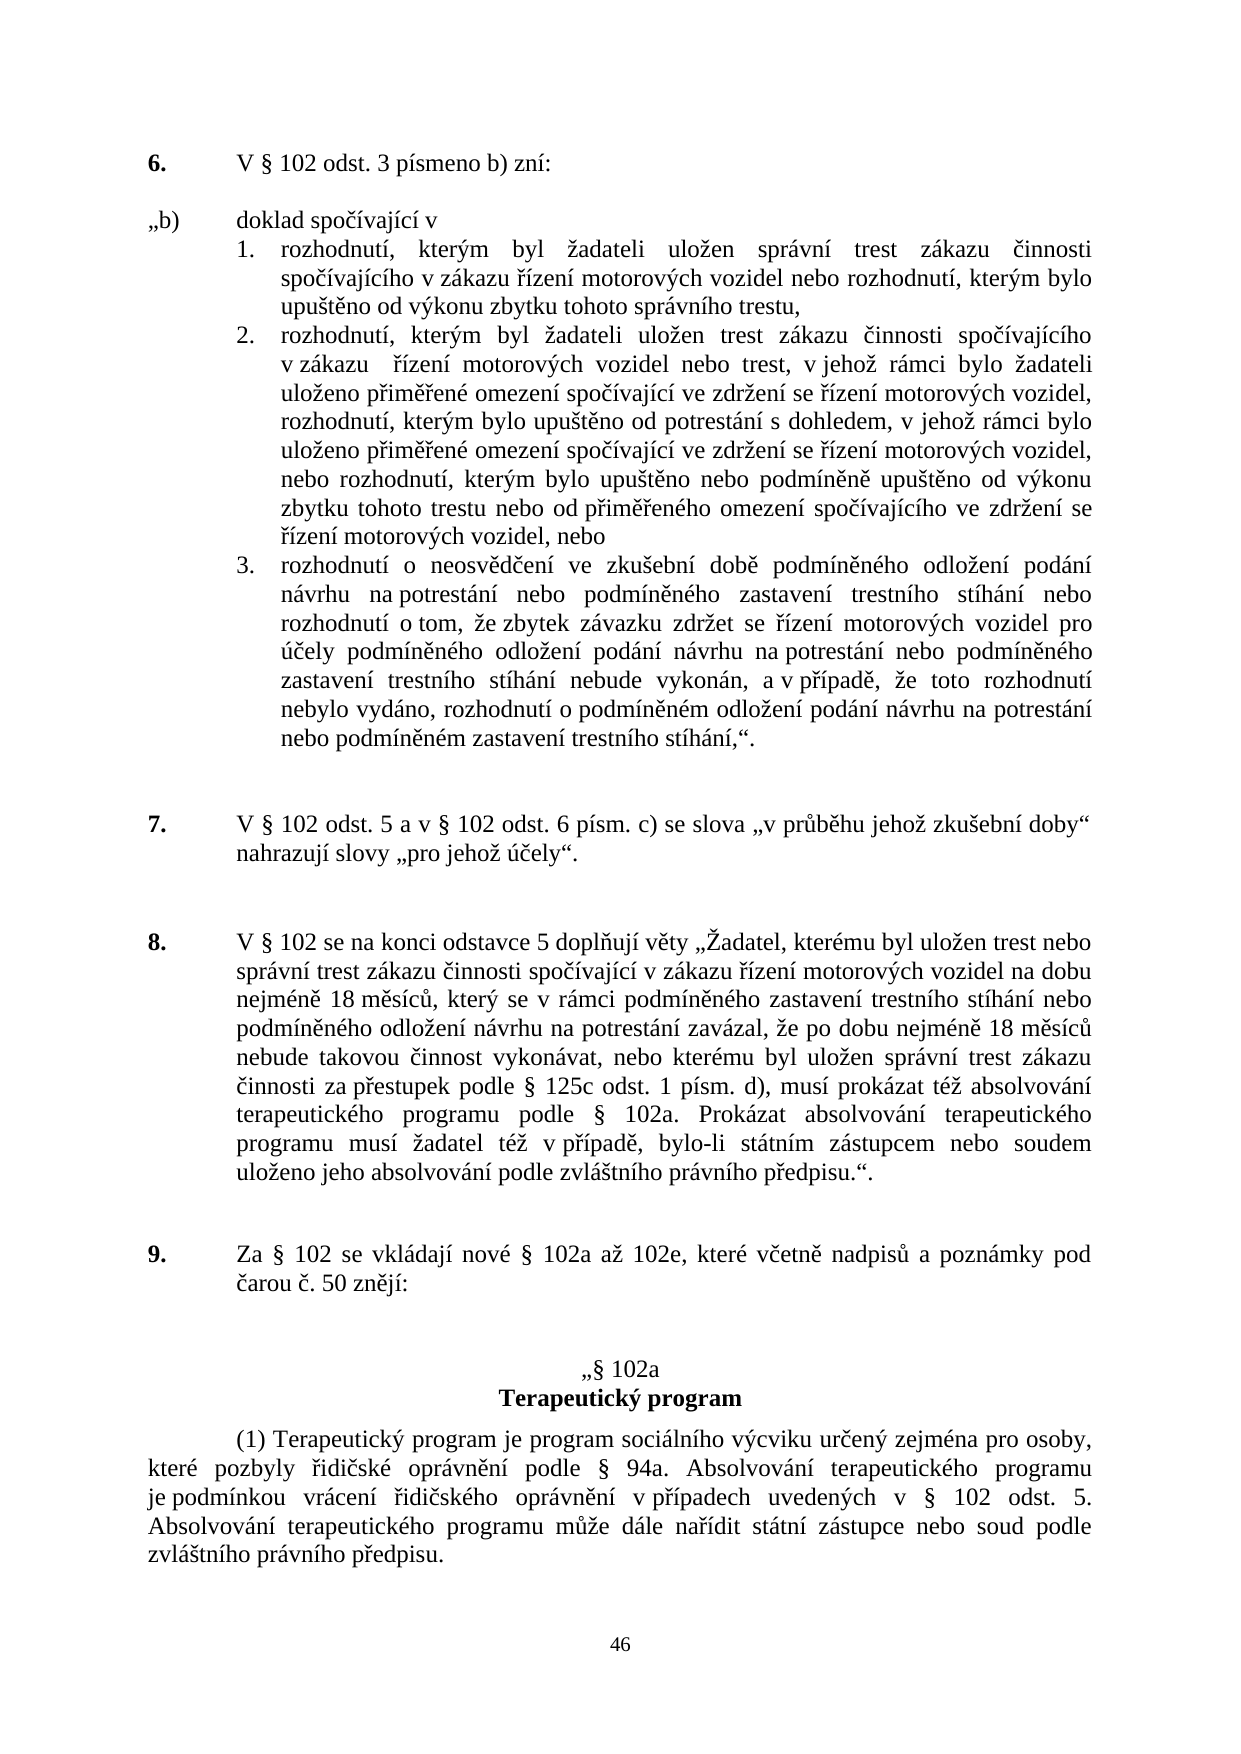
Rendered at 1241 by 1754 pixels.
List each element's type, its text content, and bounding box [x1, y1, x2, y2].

text 3. rozhodnutí o neosvědčení ve zkušební době podmíněného odložení podání návrhu na potrestání nebo podmíněného zastavení trestního stíhání nebo rozhodnutí o tom, že zbytek závazku zdržet se řízení motorových vozidel pro účely podmíněného odložení podání návrhu na potrestání nebo podmíněného zastavení trestního stíhání nebude vykonán, a v případě, že toto rozhodnutí nebylo vydáno, rozhodnutí o podmíněném odložení podání návrhu na potrestání nebo podmíněném zastavení trestního stíhání,“. [236, 550, 1093, 751]
text 1. rozhodnutí, kterým byl žadateli uložen správní trest zákazu činnosti spočívajícího v zákazu řízení motorových vozidel nebo rozhodnutí, kterým bylo upuštěno od výkonu zbytku tohoto správního trestu, [236, 234, 1093, 320]
text (1) Terapeutický program je program sociálního výcviku určený zejména pro osoby, které pozbyly řidičské oprávnění podle § 94a. Absolvování terapeutického programu je podmínkou vrácení řidičského oprávnění v případech uvedených v § 102 odst. 5. Absolvování terapeutického programu může dále nařídit státní zástupce nebo soud podle zvláštního právního předpisu. [148, 1424, 1093, 1568]
text 2. rozhodnutí, kterým byl žadateli uložen trest zákazu činnosti spočívajícího v zákazu řízení motorových vozidel nebo trest, v jehož rámci bylo žadateli uloženo přiměřené omezení spočívající ve zdržení se řízení motorových vozidel, rozhodnutí, kterým bylo upuštěno od potrestání s dohledem, v jehož rámci bylo uloženo přiměřené omezení spočívající ve zdržení se řízení motorových vozidel, nebo rozhodnutí, kterým bylo upuštěno nebo podmíněně upuštěno od výkonu zbytku tohoto trestu nebo od přiměřeného omezení spočívajícího ve zdržení se řízení motorových vozidel, nebo [236, 320, 1093, 550]
list V § 102 odst. 5 a v § 102 odst. 6 písm. c) se slova „v průběhu jehož zkušební doby“ nahrazují slovy „pro jehož účely“. [148, 809, 1093, 866]
text 8. V § 102 se na konci odstavce 5 doplňují věty „Žadatel, kterému byl uložen trest nebo správní trest zákazu činnosti spočívající v zákazu řízení motorových vozidel na dobu nejméně 18 měsíců, který se v rámci podmíněného zastavení trestního stíhání nebo podmíněného odložení návrhu na potrestání zavázal, že po dobu nejméně 18 měsíců nebude takovou činnost vykonávat, nebo kterému byl uložen správní trest zákazu činnosti za přestupek podle § 125c odst. 1 písm. d), musí prokázat též absolvování terapeutického programu podle § 102a. Prokázat absolvování terapeutického programu musí žadatel též v případě, bylo-li státním zástupcem nebo soudem uloženo jeho absolvování podle zvláštního právního předpisu.“. [148, 927, 1093, 1186]
text „§ 102a [148, 1354, 1093, 1383]
text 9. Za § 102 se vkládají nové § 102a až 102e, které včetně nadpisů a poznámky pod čarou č. 50 znějí: [148, 1239, 1093, 1297]
text Terapeutický program [148, 1383, 1093, 1412]
list V § 102 odst. 3 písmeno b) zní: [148, 148, 1093, 176]
text „b) doklad spočívající v [148, 205, 1093, 234]
